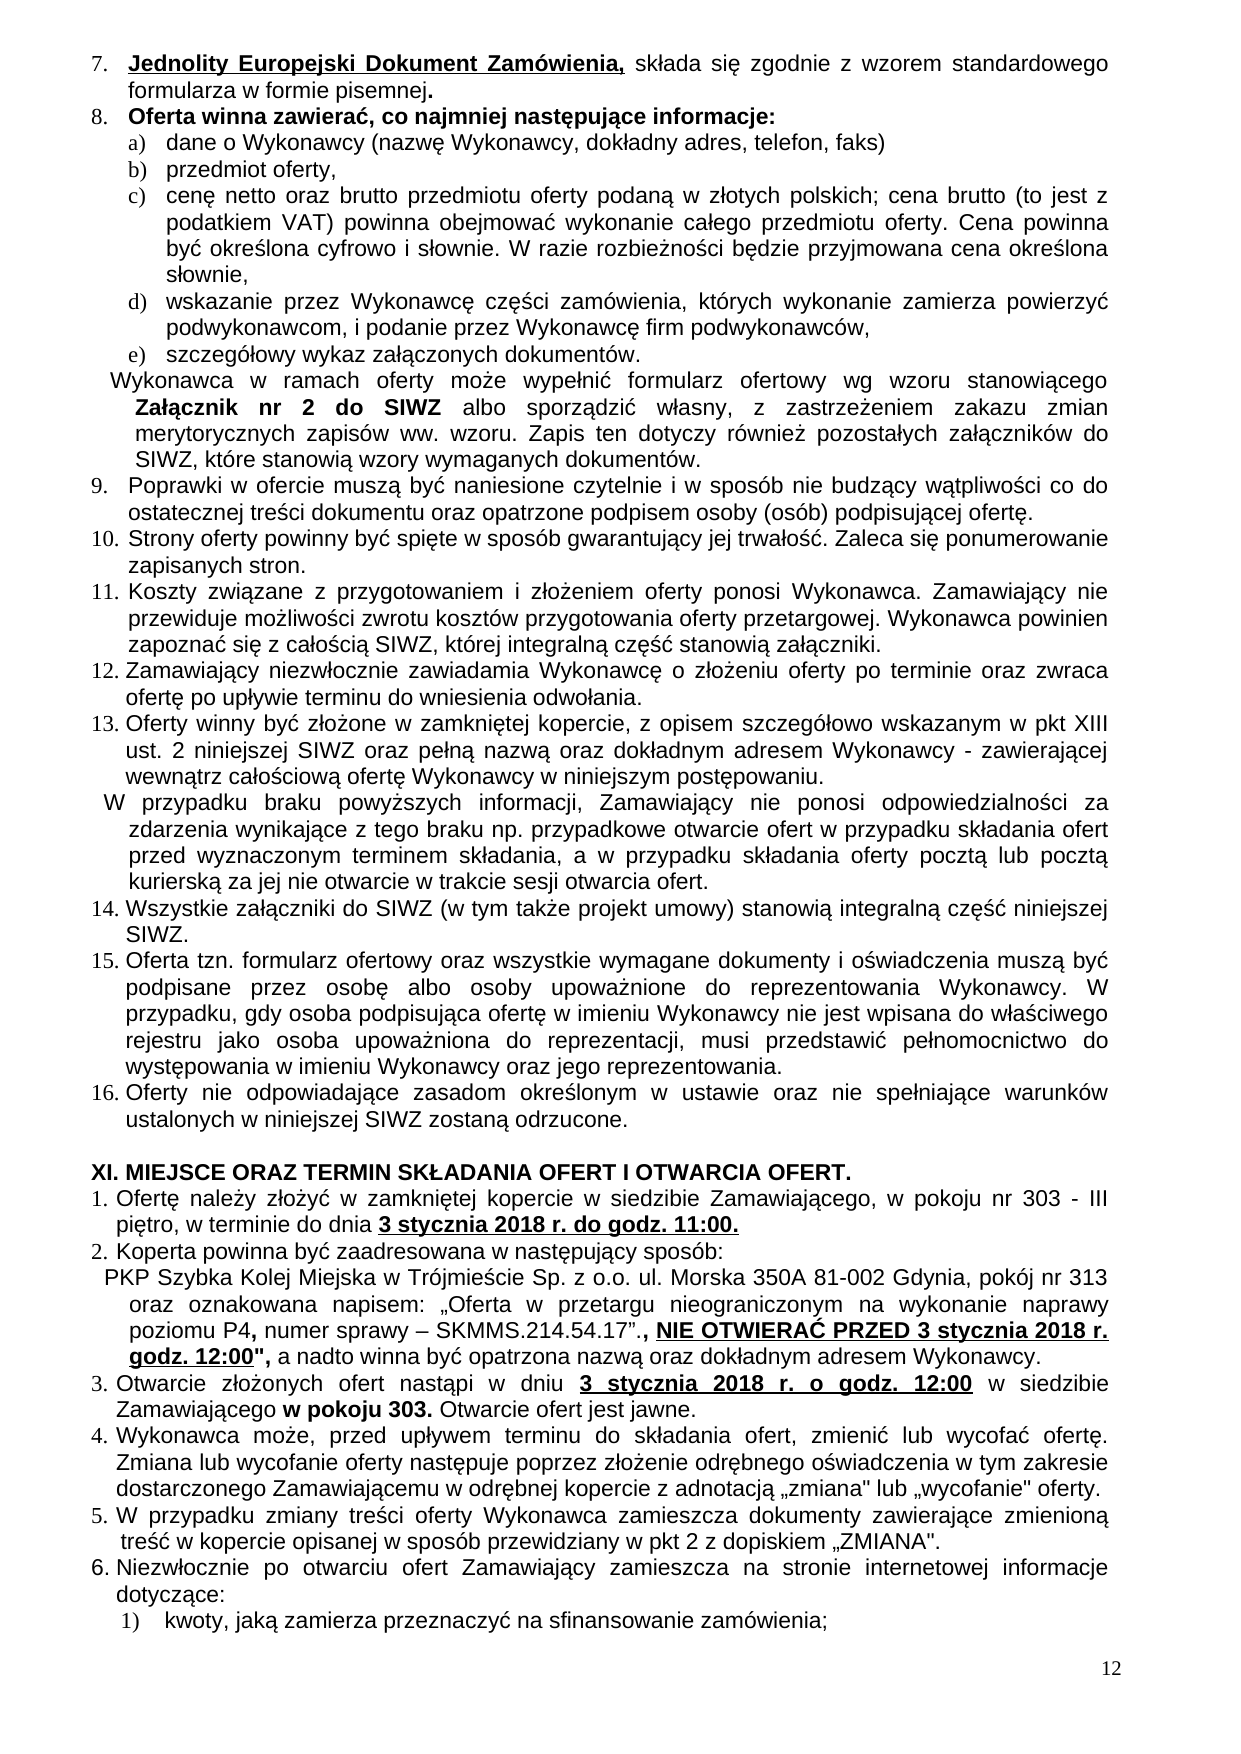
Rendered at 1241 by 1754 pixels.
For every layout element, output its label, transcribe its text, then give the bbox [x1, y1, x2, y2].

list kwoty, jaką zamierza przeznaczyć na sfinansowanie zamówienia; [120, 1607, 1109, 1633]
list W przypadku zmiany treści oferty Wykonawca zamieszcza dokumenty zawierające zmienioną treść w kopercie opisanej w sposób przewidziany w pkt 2 z dopiskiem „ZMIANA". [91, 1502, 1109, 1554]
list Oferta tzn. formularz ofertowy oraz wszystkie wymagane dokumenty i oświadczenia muszą być podpisane przez osobę albo osoby upoważnione do reprezentowania Wykonawcy. W przypadku, gdy osoba podpisująca ofertę w imieniu Wykonawcy nie jest wpisana do właściwego rejestru jako osoba upoważniona do reprezentacji, musi przedstawić pełnomocnictwo do występowania w imieniu Wykonawcy oraz jego reprezentowania. [91, 947, 1109, 1079]
list Zamawiający niezwłocznie zawiadamia Wykonawcę o złożeniu oferty po terminie oraz zwraca ofertę po upływie terminu do wniesienia odwołania. [91, 657, 1109, 710]
list przedmiot oferty, [128, 156, 1109, 182]
list wskazanie przez Wykonawcę części zamówienia, których wykonanie zamierza powierzyć podwykonawcom, i podanie przez Wykonawcę firm podwykonawców, [128, 288, 1109, 341]
list Wykonawca może, przed upływem terminu do składania ofert, zmienić lub wycofać ofertę. Zmiana lub wycofanie oferty następuje poprzez złożenie odrębnego oświadczenia w tym zakresie dostarczonego Zamawiającemu w odrębnej kopercie z adnotacją „zmiana" lub „wycofanie" oferty. [91, 1422, 1109, 1502]
list Oferty winny być złożone w zamkniętej kopercie, z opisem szczegółowo wskazanym w pkt XIII ust. 2 niniejszej SIWZ oraz pełną nazwą oraz dokładnym adresem Wykonawcy - zawierającej wewnątrz całościową ofertę Wykonawcy w niniejszym postępowaniu. [91, 710, 1109, 789]
list Oferta winna zawierać, co najmniej następujące informacje: [91, 103, 1109, 129]
text PKP Szybka Kolej Miejska w Trójmieście Sp. z o.o. ul. Morska 350A 81-002 Gdynia, pokój nr 313 oraz oznakowana napisem: „Oferta w przetargu nieograniczonym na wykonanie naprawy poziomu P4, numer sprawy – SKMMS.214.54.17”., NIE OTWIERAĆ PRZED 3 stycznia 2018 r. godz. 12:00", a nadto winna być opatrzona nazwą oraz dokładnym adresem Wykonawcy. [104, 1264, 1109, 1369]
list Oferty nie odpowiadające zasadom określonym w ustawie oraz nie spełniające warunków ustalonych w niniejszej SIWZ zostaną odrzucone. [91, 1079, 1109, 1132]
list Wszystkie załączniki do SIWZ (w tym także projekt umowy) stanowią integralną część niniejszej SIWZ. [91, 895, 1109, 947]
list Ofertę należy złożyć w zamkniętej kopercie w siedzibie Zamawiającego, w pokoju nr 303 - III piętro, w terminie do dnia 3 stycznia 2018 r. do godz. 11:00. [91, 1185, 1109, 1238]
text W przypadku braku powyższych informacji, Zamawiający nie ponosi odpowiedzialności za zdarzenia wynikające z tego braku np. przypadkowe otwarcie ofert w przypadku składania ofert przed wyznaczonym terminem składania, a w przypadku składania oferty pocztą lub pocztą kurierską za jej nie otwarcie w trakcie sesji otwarcia ofert. [103, 789, 1109, 895]
list cenę netto oraz brutto przedmiotu oferty podaną w złotych polskich; cena brutto (to jest z podatkiem VAT) powinna obejmować wykonanie całego przedmiotu oferty. Cena powinna być określona cyfrowo i słownie. W razie rozbieżności będzie przyjmowana cena określona słownie, [128, 182, 1109, 288]
list Poprawki w ofercie muszą być naniesione czytelnie i w sposób nie budzący wątpliwości co do ostatecznej treści dokumentu oraz opatrzone podpisem osoby (osób) podpisującej ofertę. [91, 472, 1109, 525]
list szczegółowy wykaz załączonych dokumentów. [128, 341, 1109, 367]
list Otwarcie złożonych ofert nastąpi w dniu 3 stycznia 2018 r. o godz. 12:00 w siedzibie Zamawiającego w pokoju 303. Otwarcie ofert jest jawne. [91, 1369, 1109, 1422]
list Koperta powinna być zaadresowana w następujący sposób: [91, 1238, 1109, 1264]
list dane o Wykonawcy (nazwę Wykonawcy, dokładny adres, telefon, faks) [128, 129, 1109, 156]
text XI. MIEJSCE ORAZ TERMIN SKŁADANIA OFERT I OTWARCIA OFERT. [91, 1158, 1109, 1185]
list Koszty związane z przygotowaniem i złożeniem oferty ponosi Wykonawca. Zamawiający nie przewiduje możliwości zwrotu kosztów przygotowania oferty przetargowej. Wykonawca powinien zapoznać się z całością SIWZ, której integralną część stanowią załączniki. [91, 578, 1109, 657]
text Wykonawca w ramach oferty może wypełnić formularz ofertowy wg wzoru stanowiącego Załącznik nr 2 do SIWZ albo sporządzić własny, z zastrzeżeniem zakazu zmian merytorycznych zapisów ww. wzoru. Zapis ten dotyczy również pozostałych załączników do SIWZ, które stanowią wzory wymaganych dokumentów. [110, 367, 1109, 472]
list Jednolity Europejski Dokument Zamówienia, składa się zgodnie z wzorem standardowego formularza w formie pisemnej. [91, 50, 1109, 103]
text 6. Niezwłocznie po otwarciu ofert Zamawiający zamieszcza na stronie internetowej informacje dotyczące: [91, 1554, 1109, 1607]
list Strony oferty powinny być spięte w sposób gwarantujący jej trwałość. Zaleca się ponumerowanie zapisanych stron. [91, 525, 1109, 578]
